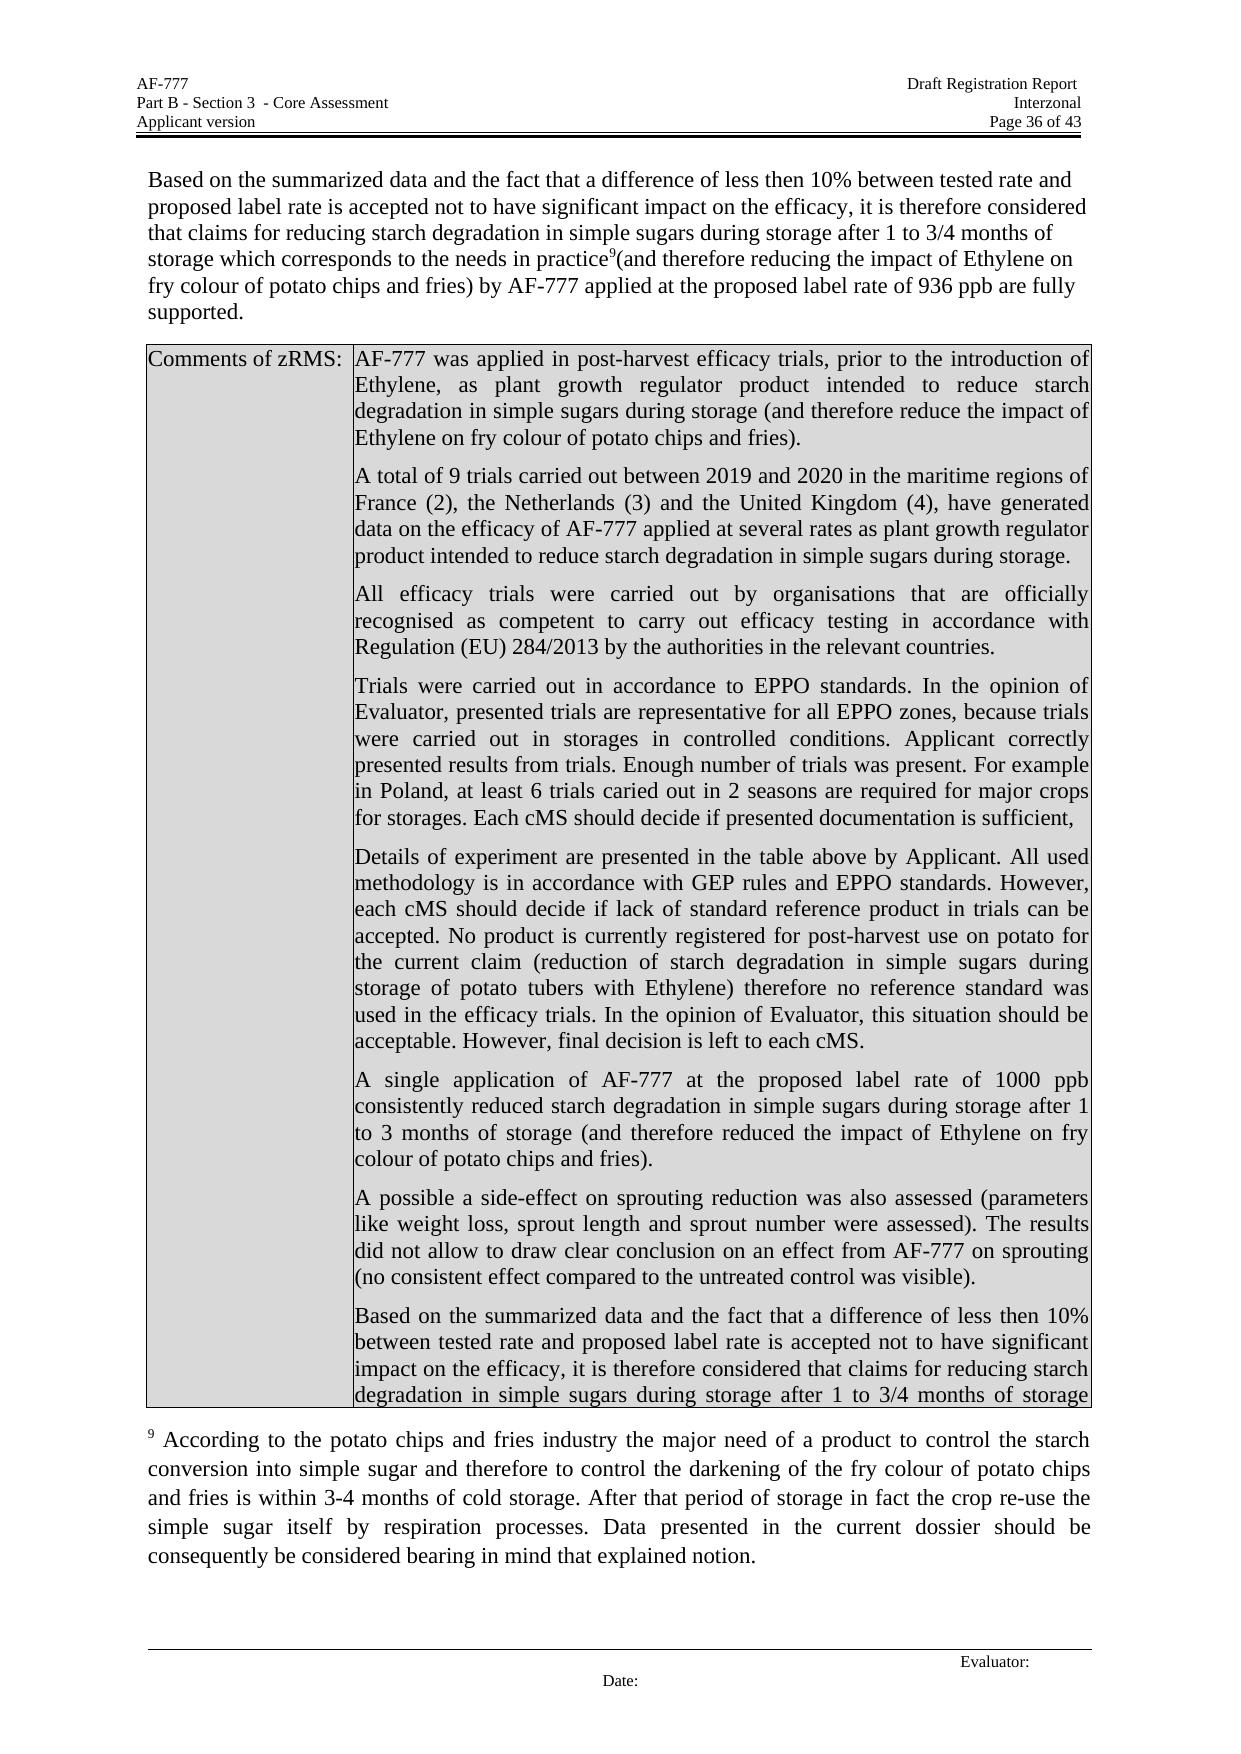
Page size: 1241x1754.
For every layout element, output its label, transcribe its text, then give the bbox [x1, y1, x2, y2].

table_header Comments of zRMS: [147, 345, 353, 1407]
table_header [354, 345, 1091, 1407]
text Based on the summarized data and the fact that a difference of less then 10% between tested rate and proposed label rate is accepted not to have significant impact on the efficacy, it is therefore considered that claims for reducing starch degradation in simple sugars during storage after 1 to 3/4 months of storage which corresponds to the needs in practice(and therefore reducing the impact of Ethylene on fry colour of potato chips and fries) by AF-777 applied at the proposed label rate of 936 ppb are fully supported. [148, 166, 1092, 324]
